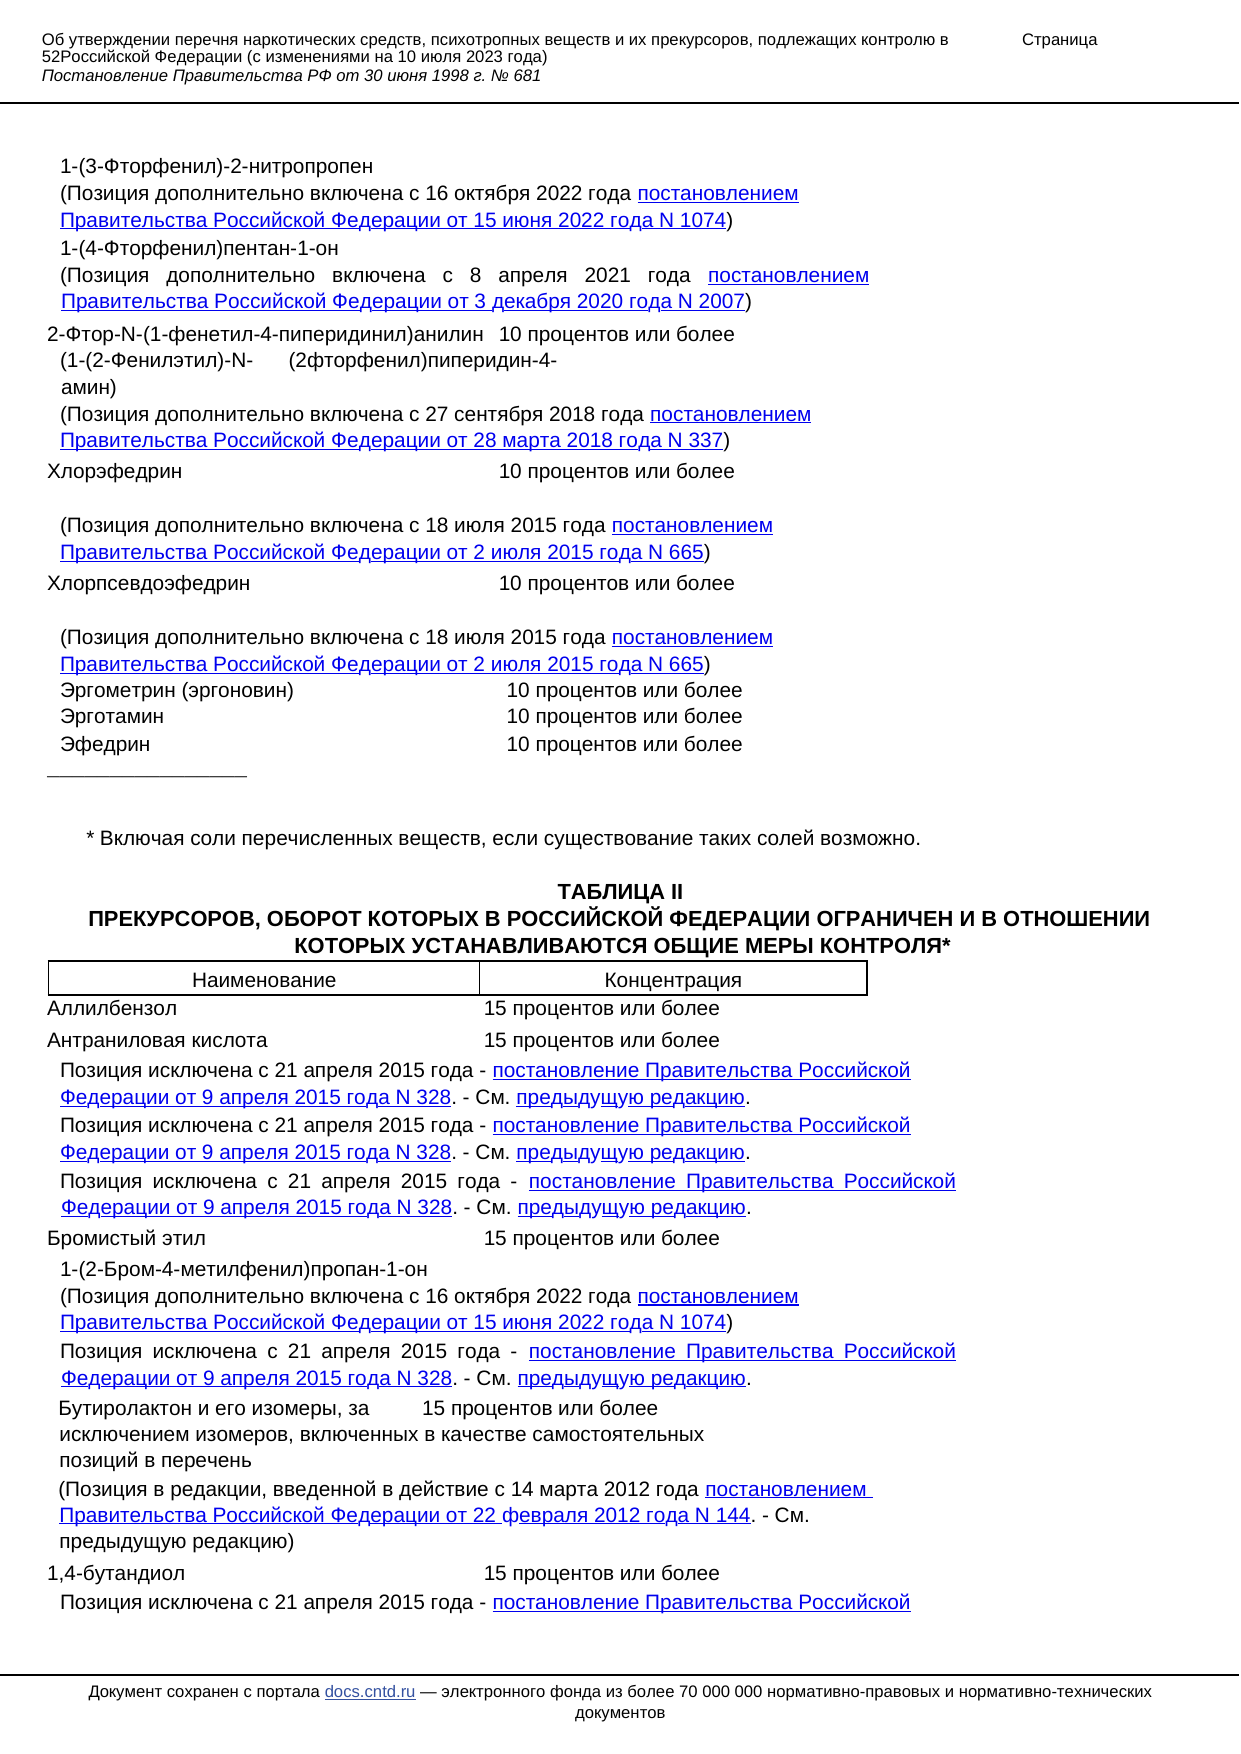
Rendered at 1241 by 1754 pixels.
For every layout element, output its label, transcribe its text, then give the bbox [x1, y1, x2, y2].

table_header Наименование [49, 962, 479, 994]
text ПРЕКУРСОРОВ, ОБОРОТ КОТОРЫХ В РОССИЙСКОЙ ФЕДЕРАЦИИ ОГРАНИЧЕН И В ОТНОШЕНИИ [47, 906, 1151, 931]
table_cell 10 процентов или более [506, 704, 754, 732]
text 1-(4-Фторфенил)пентан-1-он [60, 236, 1193, 260]
text Антраниловая кислота 15 процентов или более [47, 1028, 1193, 1052]
text 1-(2-Бром-4-метилфенил)пропан-1-он [60, 1257, 1193, 1281]
subtitle КОТОРЫХ УСТАНАВЛИВАЮТСЯ ОБЩИЕ МЕРЫ КОНТРОЛЯ* [294, 933, 1193, 958]
text (Позиция дополнительно включена с 18 июля 2015 года постановлением [60, 513, 1193, 537]
text Позиция исключена с 21 апреля 2015 года - постановление Правительства Российской Федерации от 9 апреля 2015 года N 328. - См. предыдущую редакцию. [60, 1339, 956, 1389]
text 1-(3-Фторфенил)-2-нитропропен [60, 154, 1193, 178]
text Правительства Российской Федерации от 2 июля 2015 года N 665) [60, 540, 1193, 564]
text (Позиция дополнительно включена с 16 октября 2022 года постановлением [60, 181, 1193, 205]
table_header Концентрация [480, 962, 866, 994]
text (Позиция в редакции, введенной в действие с 14 марта 2012 года постановлением Правительства Российской Федерации от 22 февраля 2012 года N 144. - См. предыдущую редакцию) [58, 1476, 880, 1552]
text Аллилбензол 15 процентов или более [47, 996, 1193, 1019]
text Правительства Российской Федерации от 15 июня 2022 года N 1074) [60, 207, 1193, 231]
text Федерации от 9 апреля 2015 года N 328. - См. предыдущую редакцию. [60, 1140, 1193, 1164]
text Хлорпсевдоэфедрин 10 процентов или более [47, 570, 1193, 594]
text Позиция исключена с 21 апреля 2015 года - постановление Правительства Российской [60, 1058, 1193, 1082]
text 1,4-бутандиол 15 процентов или более [47, 1561, 1193, 1584]
text (Позиция дополнительно включена с 18 июля 2015 года постановлением [60, 625, 1193, 649]
text (Позиция дополнительно включена с 16 октября 2022 года постановлением [60, 1283, 1193, 1307]
text Правительства Российской Федерации от 15 июня 2022 года N 1074) [60, 1310, 1193, 1334]
table_cell Эрготамин [60, 704, 506, 732]
table_header 10 процентов или более [506, 678, 754, 704]
table_header Эргометрин (эргоновин) [60, 678, 506, 704]
text Бромистый этил 15 процентов или более [47, 1226, 1193, 1250]
text Федерации от 9 апреля 2015 года N 328. - См. предыдущую редакцию. [60, 1084, 1193, 1108]
text Бутиролактон и его изомеры, за 15 процентов или более исключением изомеров, включенных в качестве самостоятельных позиций в перечень [58, 1396, 713, 1472]
text ТАБЛИЦА II [47, 879, 1193, 904]
text (Позиция дополнительно включена с 27 сентября 2018 года постановлением [60, 401, 1193, 425]
text (Позиция дополнительно включена с 8 апреля 2021 года постановлением Правительства Российской Федерации от 3 декабря 2020 года N 2007) [60, 263, 869, 313]
text Позиция исключена с 21 апреля 2015 года - постановление Правительства Российской [60, 1113, 1193, 1137]
text 2-Фтор-N-(1-фенетил-4-пиперидинил)анилин 10 процентов или более [47, 322, 1193, 346]
text Правительства Российской Федерации от 28 марта 2018 года N 337) [60, 428, 1193, 452]
text ________________ [47, 758, 1193, 781]
table_cell Эфедрин [60, 732, 506, 758]
table_cell 10 процентов или более [506, 732, 754, 758]
text Хлорэфедрин 10 процентов или более [47, 459, 1193, 483]
text Позиция исключена с 21 апреля 2015 года - постановление Правительства Российской Федерации от 9 апреля 2015 года N 328. - См. предыдущую редакцию. [60, 1169, 956, 1219]
text * Включая соли перечисленных веществ, если существование таких солей возможно. [86, 826, 1193, 849]
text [60, 1590, 1193, 1614]
text (1-(2-Фенилэтил)-N- (2фторфенил)пиперидин-4-амин) [60, 348, 557, 399]
text Правительства Российской Федерации от 2 июля 2015 года N 665) [60, 652, 1193, 676]
